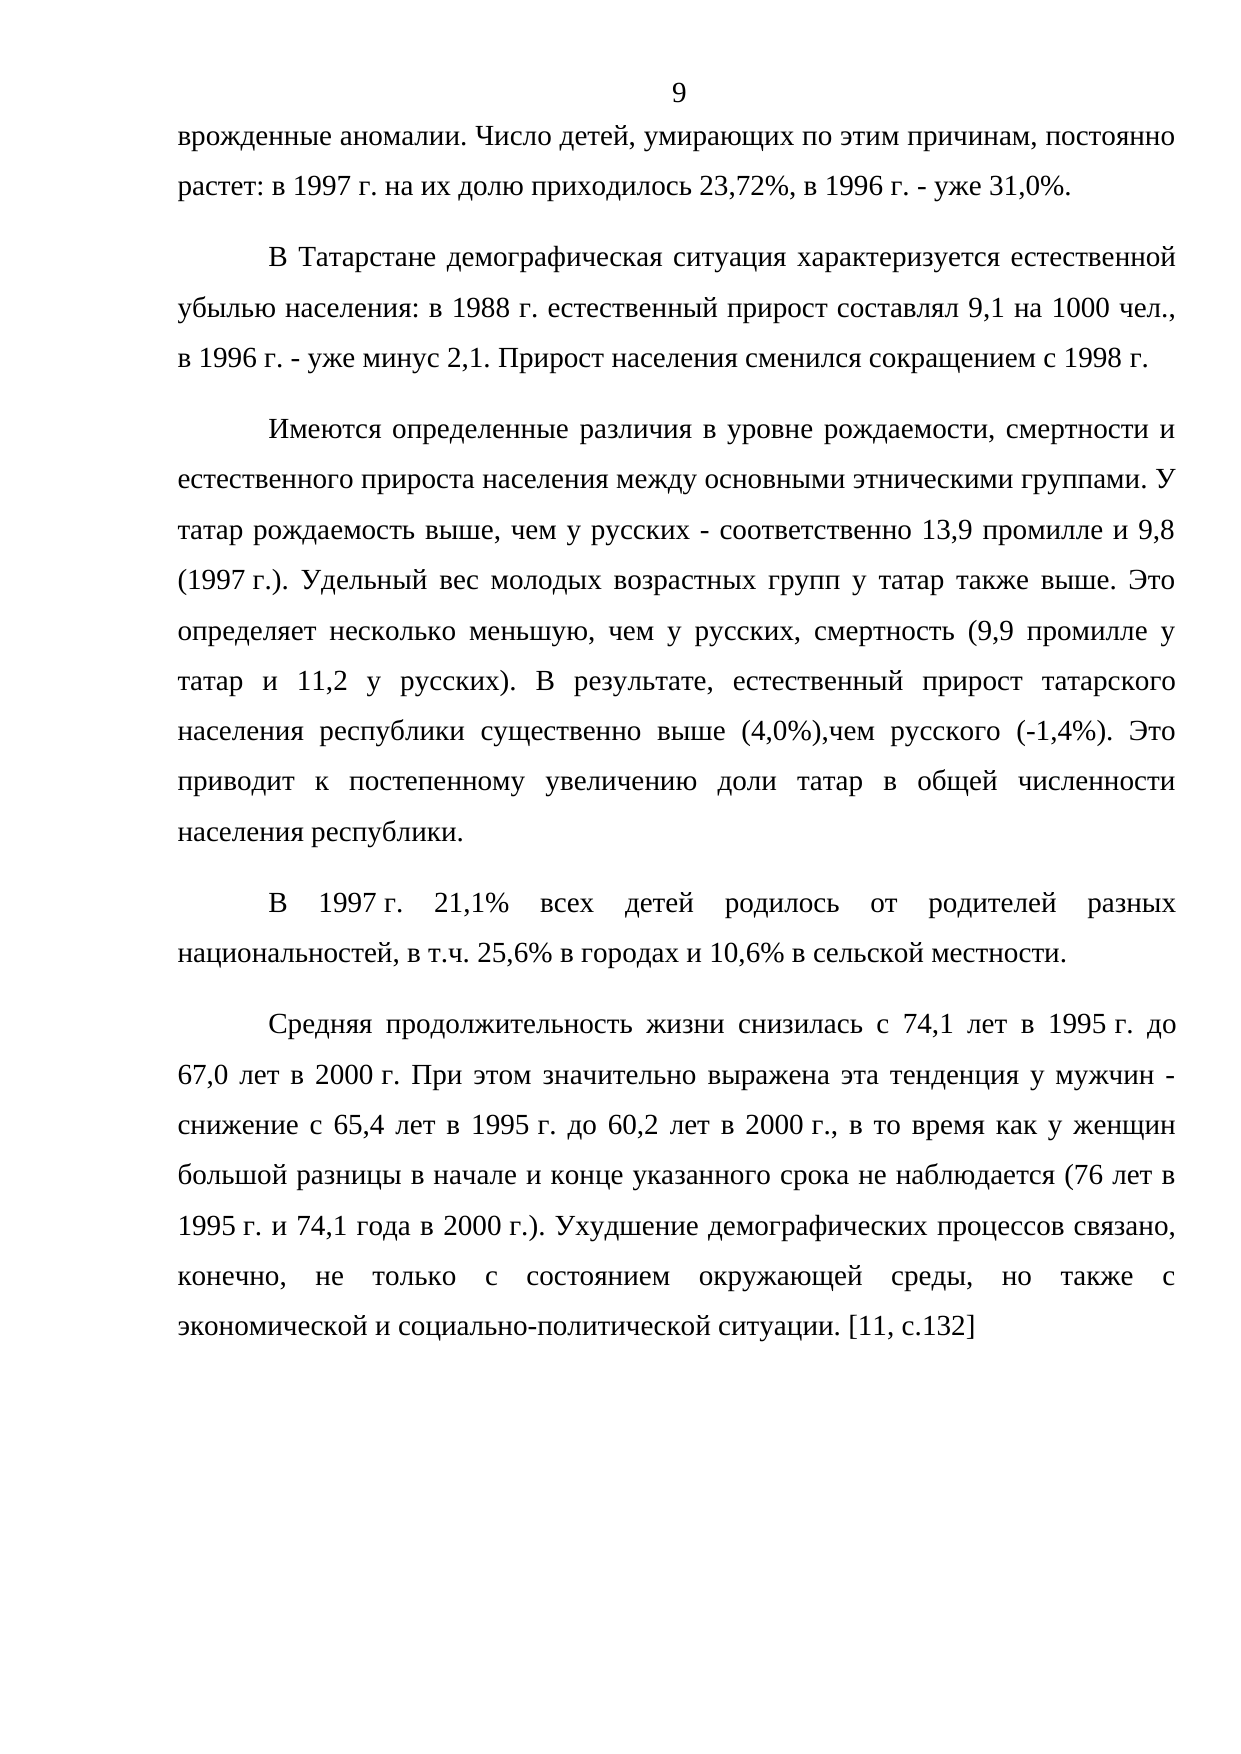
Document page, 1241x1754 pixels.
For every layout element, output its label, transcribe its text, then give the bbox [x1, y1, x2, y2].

text Средняя продолжительность жизни снизилась с 74,1 лет в 1995 г. до 67,0 лет в 2000 г. При этом значительно выражена эта тенденция у мужчин - снижение с 65,4 лет в 1995 г. до 60,2 лет в 2000 г., в то время как у женщин большой разницы в начале и конце указанного срока не наблюдается (76 лет в 1995 г. и 74,1 года в 2000 г.). Ухудшение демографических процессов связано, конечно, не только с состоянием окружающей среды, но также с экономической и социально-политической ситуации. [11, с.132] [177, 1006, 1176, 1342]
text Имеются определенные различия в уровне рождаемости, смертности и естественного прироста населения между основными этническими группами. У татар рождаемость выше, чем у русских - соответственно 13,9 промилле и 9,8 (1997 г.). Удельный вес молодых возрастных групп у татар также выше. Это определяет несколько меньшую, чем у русских, смертность (9,9 промилле у татар и 11,2 у русских). В результате, естественный прирост татарского населения республики существенно выше (4,0%),чем русского (-1,4%). Это приводит к постепенному увеличению доли татар в общей численности населения республики. [177, 411, 1176, 847]
text В Татарстане демографическая ситуация характеризуется естественной убылью населения: в 1988 г. естественный прирост составлял 9,1 на 1000 чел., в 1996 г. - уже минус 2,1. Прирост населения сменился сокращением с 1998 г. [177, 239, 1176, 374]
text В 1997 г. 21,1% всех детей родилось от родителей разных национальностей, в т.ч. 25,6% в городах и 10,6% в сельской местности. [177, 885, 1176, 969]
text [177, 118, 1176, 202]
